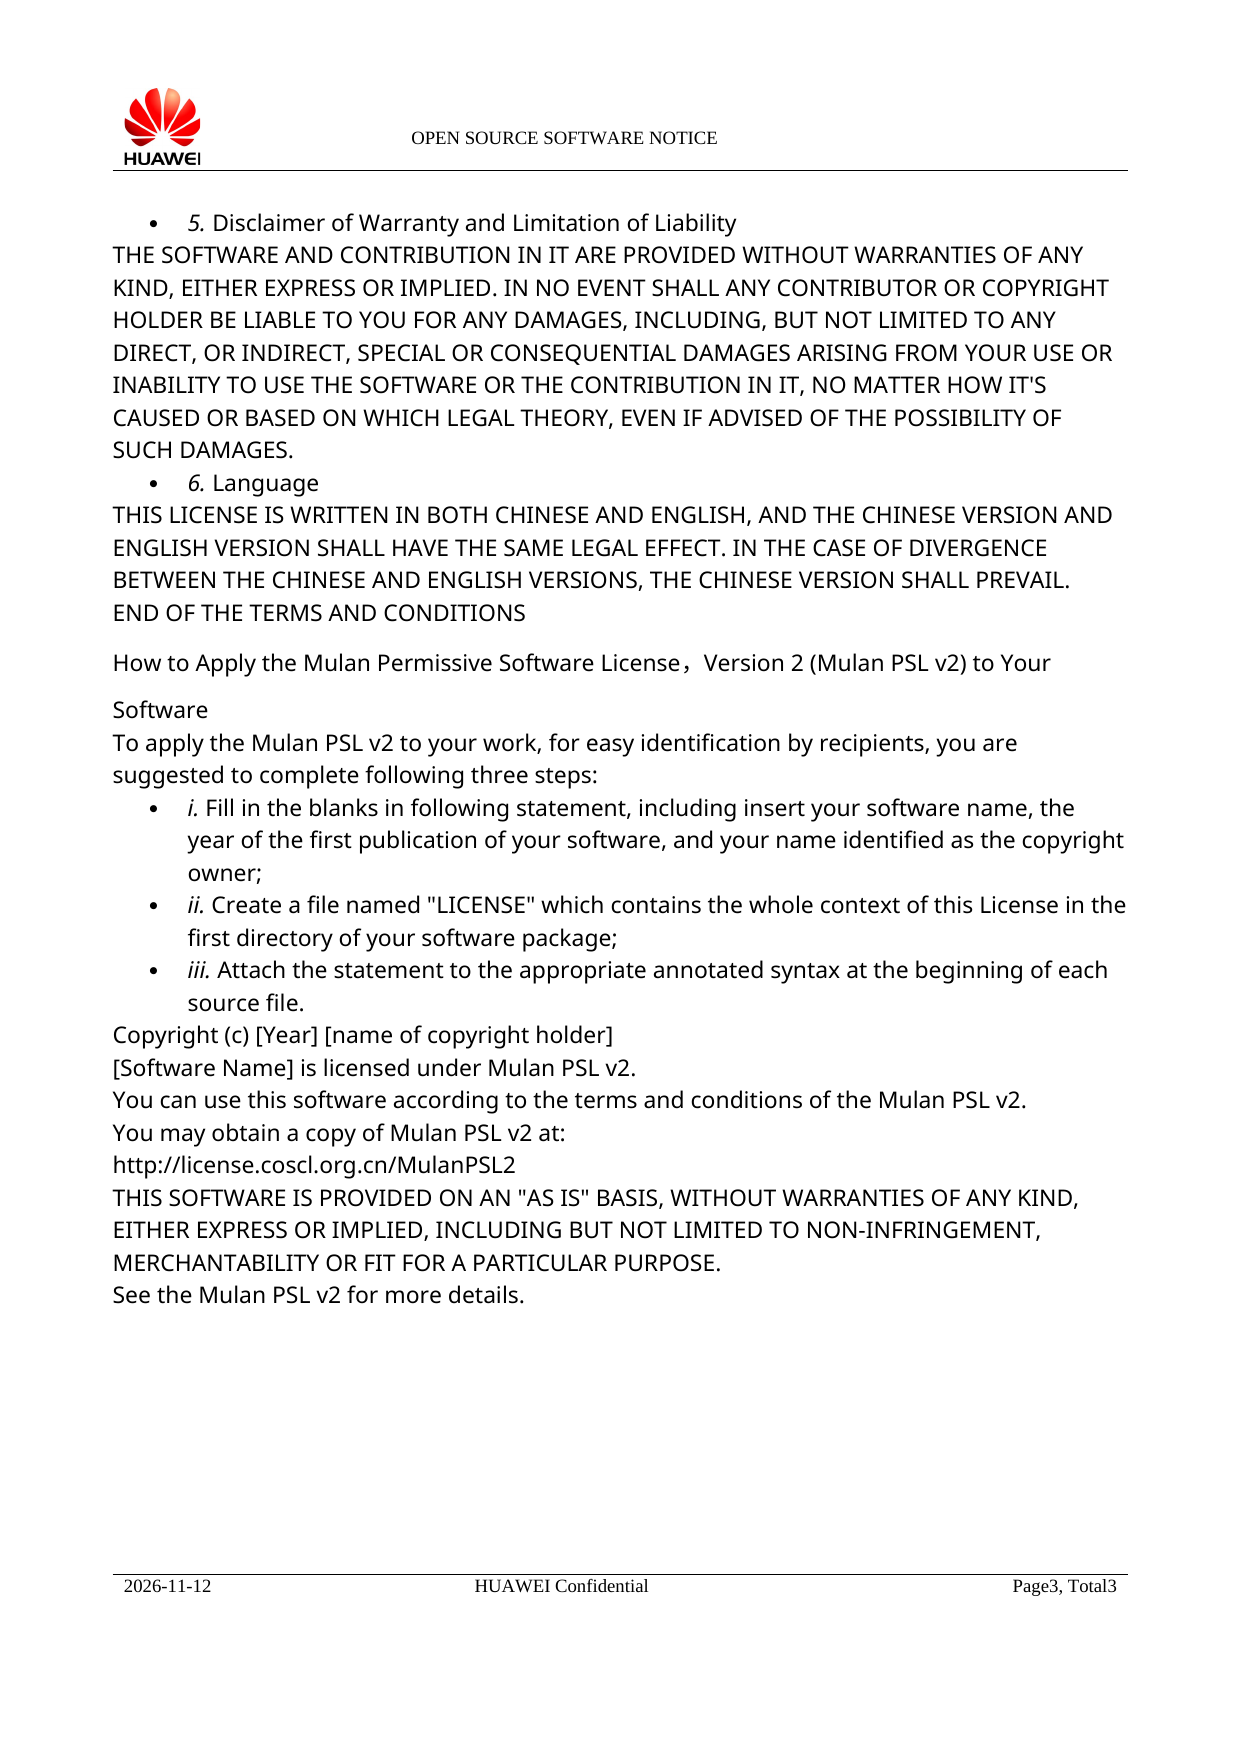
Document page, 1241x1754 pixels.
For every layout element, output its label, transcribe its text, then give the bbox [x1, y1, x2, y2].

text THIS SOFTWARE IS PROVIDED ON AN "AS IS" BASIS, WITHOUT WARRANTIES OF ANY KIND, [112, 1181, 1128, 1214]
text See the Mulan PSL v2 for more details. [112, 1279, 1128, 1311]
picture [124, 88, 201, 165]
text MERCHANTABILITY OR FIT FOR A PARTICULAR PURPOSE. [112, 1246, 1128, 1279]
text You can use this software according to the terms and conditions of the Mulan PSL v2. [112, 1084, 1128, 1116]
text You may obtain a copy of Mulan PSL v2 at: [112, 1116, 1128, 1149]
text THIS LICENSE IS WRITTEN IN BOTH CHINESE AND ENGLISH, AND THE CHINESE VERSION AND ENGLISH VERSION SHALL HAVE THE SAME LEGAL EFFECT. IN THE CASE OF DIVERGENCE BETWEEN THE CHINESE AND ENGLISH VERSIONS, THE CHINESE VERSION SHALL PREVAIL. [112, 499, 1128, 596]
list 6. Language [150, 466, 1128, 499]
text [Software Name] is licensed under Mulan PSL v2. [112, 1051, 1128, 1084]
list iii. Attach the statement to the appropriate annotated syntax at the beginning of each source file. [150, 954, 1128, 1019]
text http://license.coscl.org.cn/MulanPSL2 [112, 1149, 1128, 1181]
list i. Fill in the blanks in following statement, including insert your software name, the year of the first publication of your software, and your name identified as the copyright owner; [150, 791, 1128, 889]
list 5. Disclaimer of Warranty and Limitation of Liability [150, 206, 1128, 239]
list ii. Create a file named "LICENSE" which contains the whole context of this License in the first directory of your software package; [150, 889, 1128, 954]
text THE SOFTWARE AND CONTRIBUTION IN IT ARE PROVIDED WITHOUT WARRANTIES OF ANY KIND, EITHER EXPRESS OR IMPLIED. IN NO EVENT SHALL ANY CONTRIBUTOR OR COPYRIGHT HOLDER BE LIABLE TO YOU FOR ANY DAMAGES, INCLUDING, BUT NOT LIMITED TO ANY DIRECT, OR INDIRECT, SPECIAL OR CONSEQUENTIAL DAMAGES ARISING FROM YOUR USE OR INABILITY TO USE THE SOFTWARE OR THE CONTRIBUTION IN IT, NO MATTER HOW IT'S CAUSED OR BASED ON WHICH LEGAL THEORY, EVEN IF ADVISED OF THE POSSIBILITY OF SUCH DAMAGES. [112, 239, 1128, 466]
text To apply the Mulan PSL v2 to your work, for easy identification by recipients, you are suggested to complete following three steps: [112, 726, 1128, 791]
text How to Apply the Mulan Permissive Software License，Version 2 (Mulan PSL v2) to Your Software [112, 629, 1128, 726]
text Copyright (c) [Year] [name of copyright holder] [112, 1019, 1128, 1051]
text EITHER EXPRESS OR IMPLIED, INCLUDING BUT NOT LIMITED TO NON-INFRINGEMENT, [112, 1214, 1128, 1246]
text END OF THE TERMS AND CONDITIONS [112, 596, 1128, 629]
